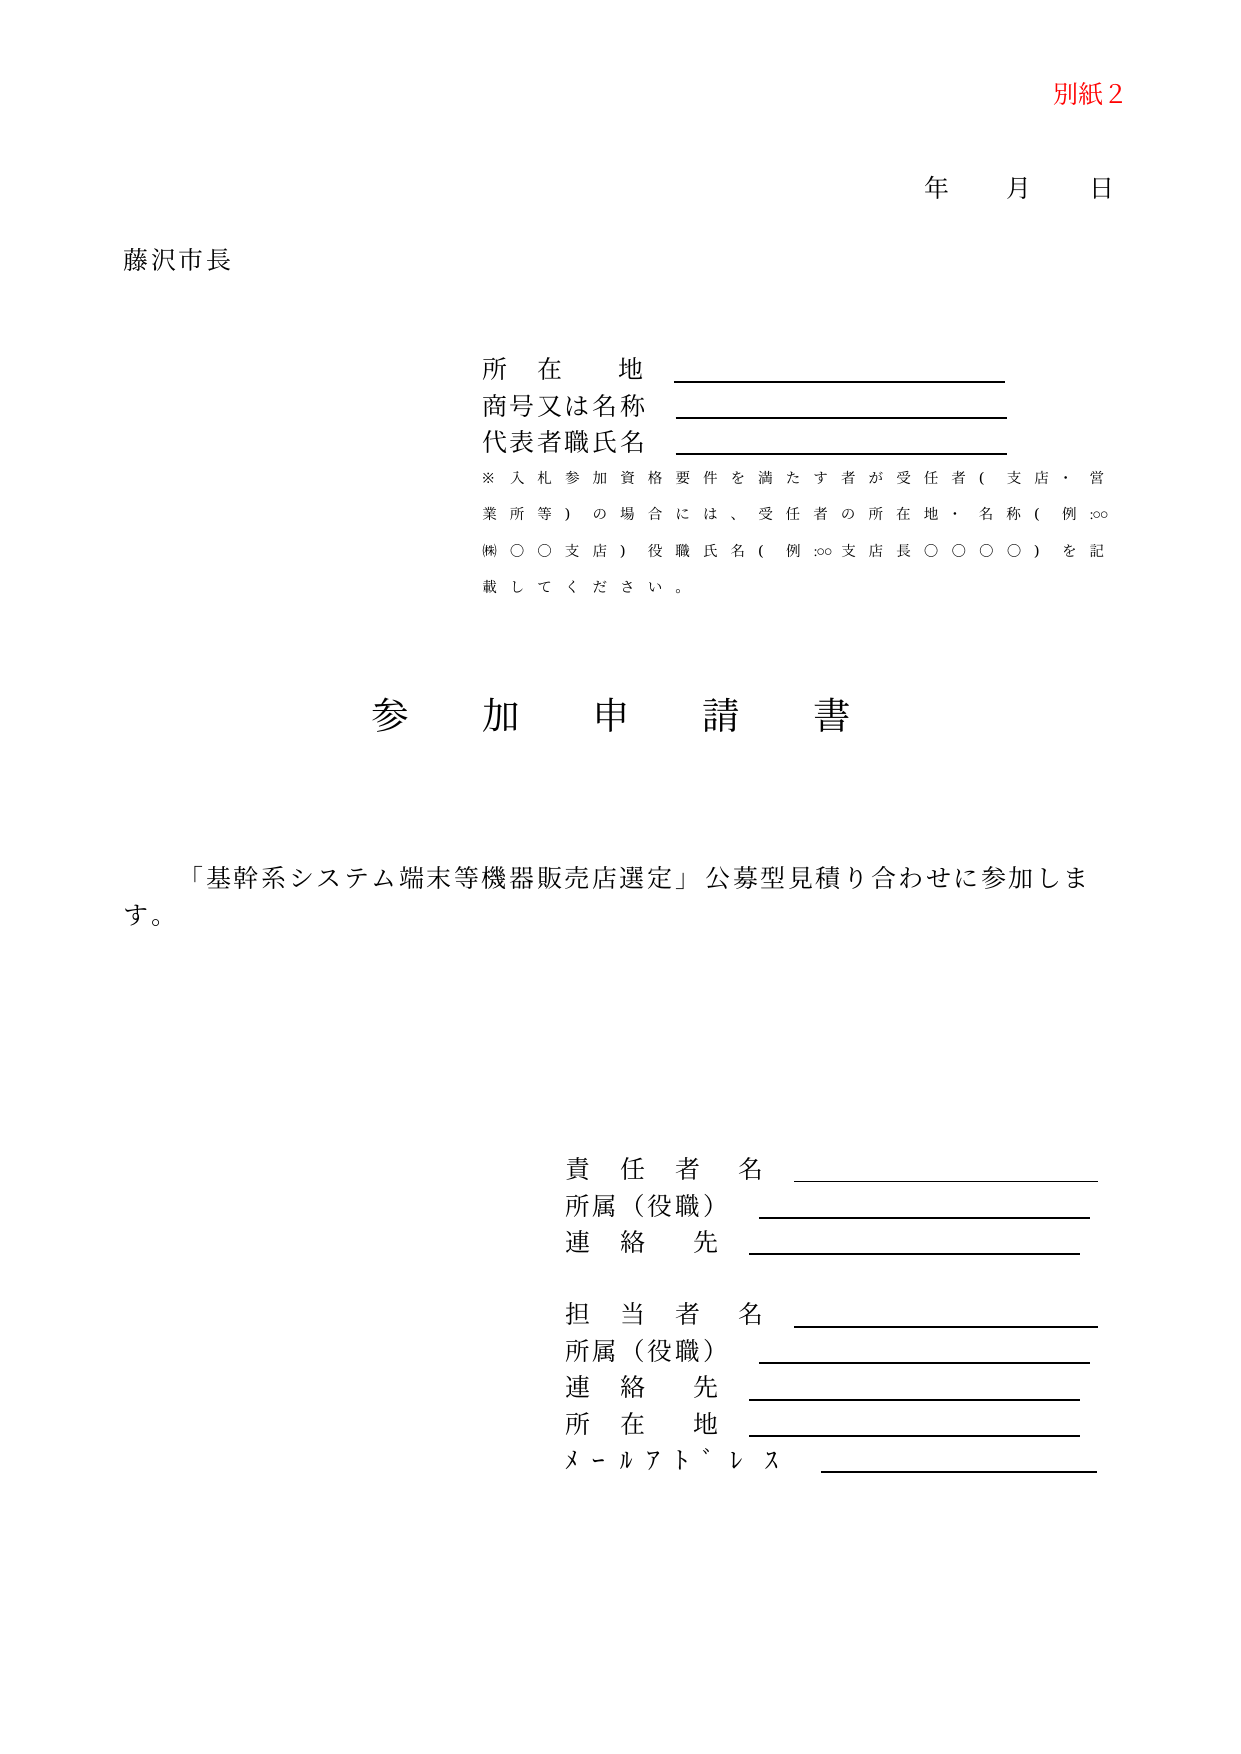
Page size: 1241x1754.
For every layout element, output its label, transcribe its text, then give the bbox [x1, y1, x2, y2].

text 担当者名 [539, 1295, 1117, 1331]
text 連絡先 [539, 1368, 1117, 1404]
text 「基幹系システム端末等機器販売店選定」公募型見積り合わせに参加します。 [123, 859, 1117, 931]
text 所在地 [456, 350, 1117, 386]
text ※入札参加資格要件を満たす者が受任者(支店･営業所等)の場合には、受任者の所在地･名称(例:○○㈱○○支店)役職氏名(例:○○支店長○○○○)を記載してください。 [458, 459, 1117, 604]
text 責任者名 [539, 1149, 1117, 1186]
text 年 月 日 [123, 168, 1117, 204]
text 所属（役職） [539, 1331, 1117, 1368]
text 代表者職氏名 [456, 422, 1117, 459]
text 連絡先 [539, 1222, 1117, 1259]
text ﾒｰﾙｱﾄﾞﾚｽ [539, 1440, 1117, 1477]
text 所属（役職） [539, 1186, 1117, 1222]
text 藤沢市長 [123, 241, 1117, 277]
text 商号又は名称 [456, 386, 1117, 422]
text 参 加 申 請 書 [123, 677, 1117, 750]
text 所在地 [539, 1404, 1117, 1440]
